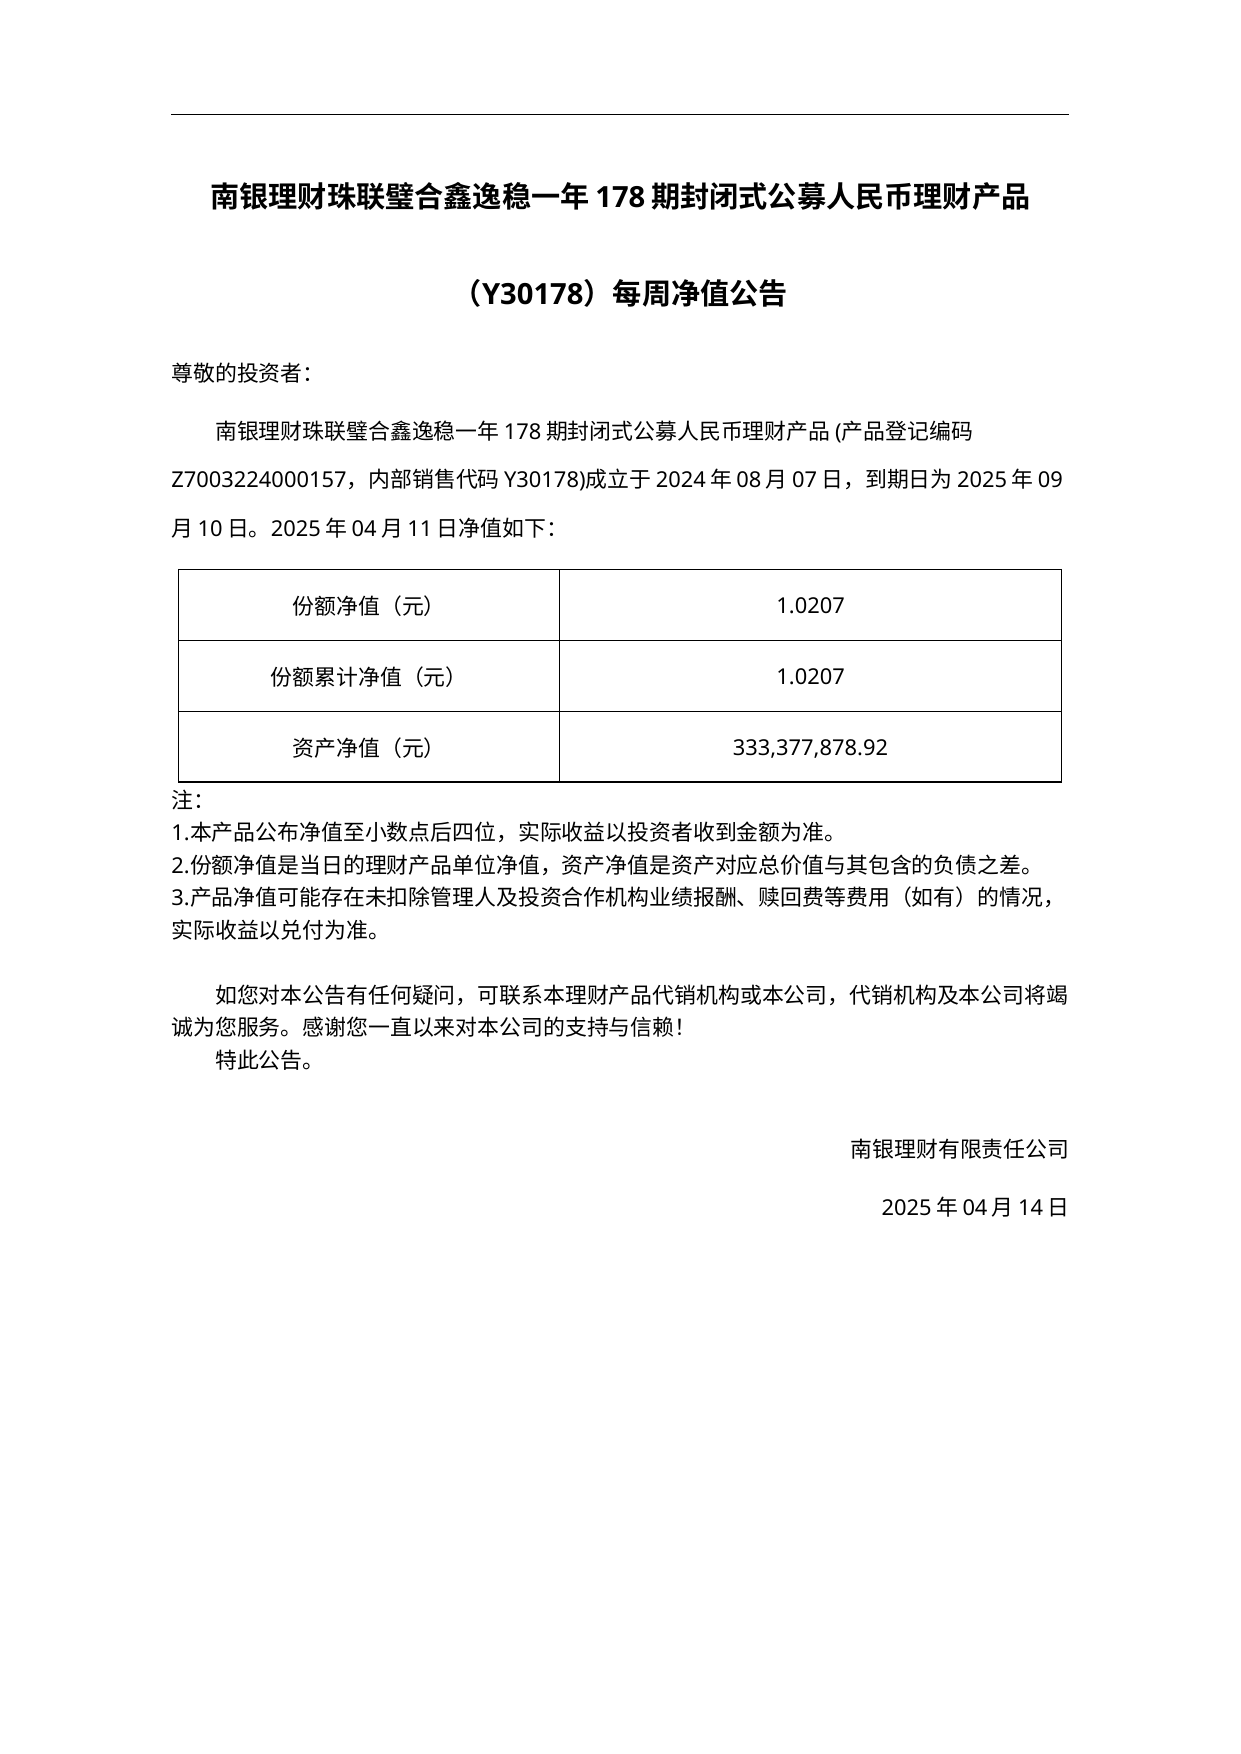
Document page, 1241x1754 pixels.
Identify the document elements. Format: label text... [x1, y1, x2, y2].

text 3.产品净值可能存在未扣除管理人及投资合作机构业绩报酬、赎回费等费用（如有）的情况，实际收益以兑付为准。 [171, 880, 1069, 945]
text 2025年04月14日 [171, 1190, 1069, 1222]
table_cell 资产净值（元） [179, 712, 559, 781]
text 注： [171, 782, 1069, 815]
text 1.本产品公布净值至小数点后四位，实际收益以投资者收到金额为准。 [171, 815, 1069, 847]
table_cell 1.0207 [560, 641, 1061, 711]
table_header 1.0207 [560, 570, 1061, 640]
text 南银理财珠联璧合鑫逸稳一年178期封闭式公募人民币理财产品 (产品登记编码Z7003224000157，内部销售代码Y30178)成立于2024年08月07日，到期日为2025年09月10日。2025年04月11日净值如下： [171, 413, 1069, 543]
table_header 份额净值（元） [179, 570, 559, 640]
text 特此公告。 [171, 1042, 1069, 1075]
text 2.份额净值是当日的理财产品单位净值，资产净值是资产对应总价值与其包含的负债之差。 [171, 847, 1069, 880]
text 如您对本公告有任何疑问，可联系本理财产品代销机构或本公司，代销机构及本公司将竭诚为您服务。感谢您一直以来对本公司的支持与信赖！ [171, 977, 1069, 1042]
text 南银理财珠联璧合鑫逸稳一年178期封闭式公募人民币理财产品（Y30178）每周净值公告 [171, 162, 1069, 324]
table_cell 333,377,878.92 [560, 712, 1061, 781]
text 南银理财有限责任公司 [171, 1132, 1069, 1164]
table_cell 份额累计净值（元） [179, 641, 559, 711]
text 尊敬的投资者： [171, 355, 1069, 388]
